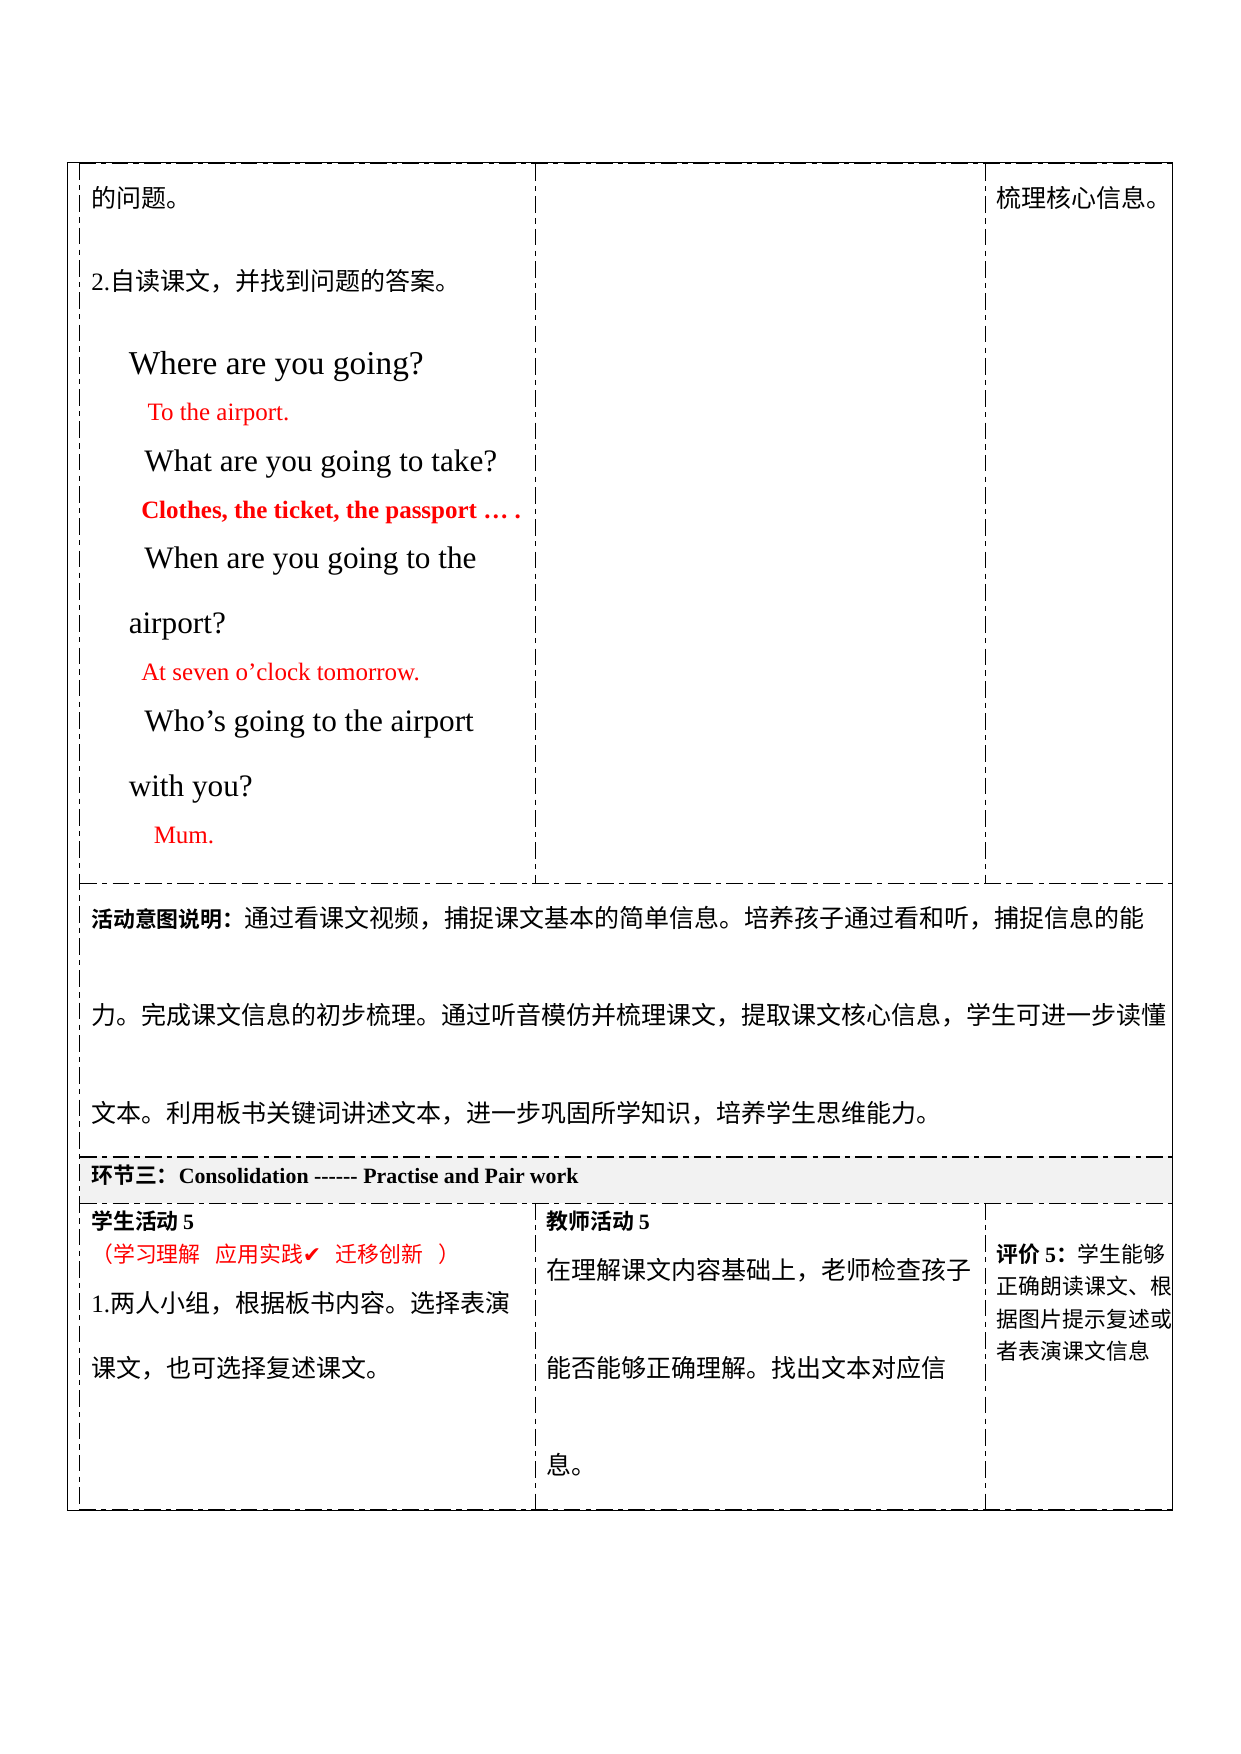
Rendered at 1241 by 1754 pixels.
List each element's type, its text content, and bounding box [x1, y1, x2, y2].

table_cell 学习活动设计 [68, 163, 1172, 1510]
